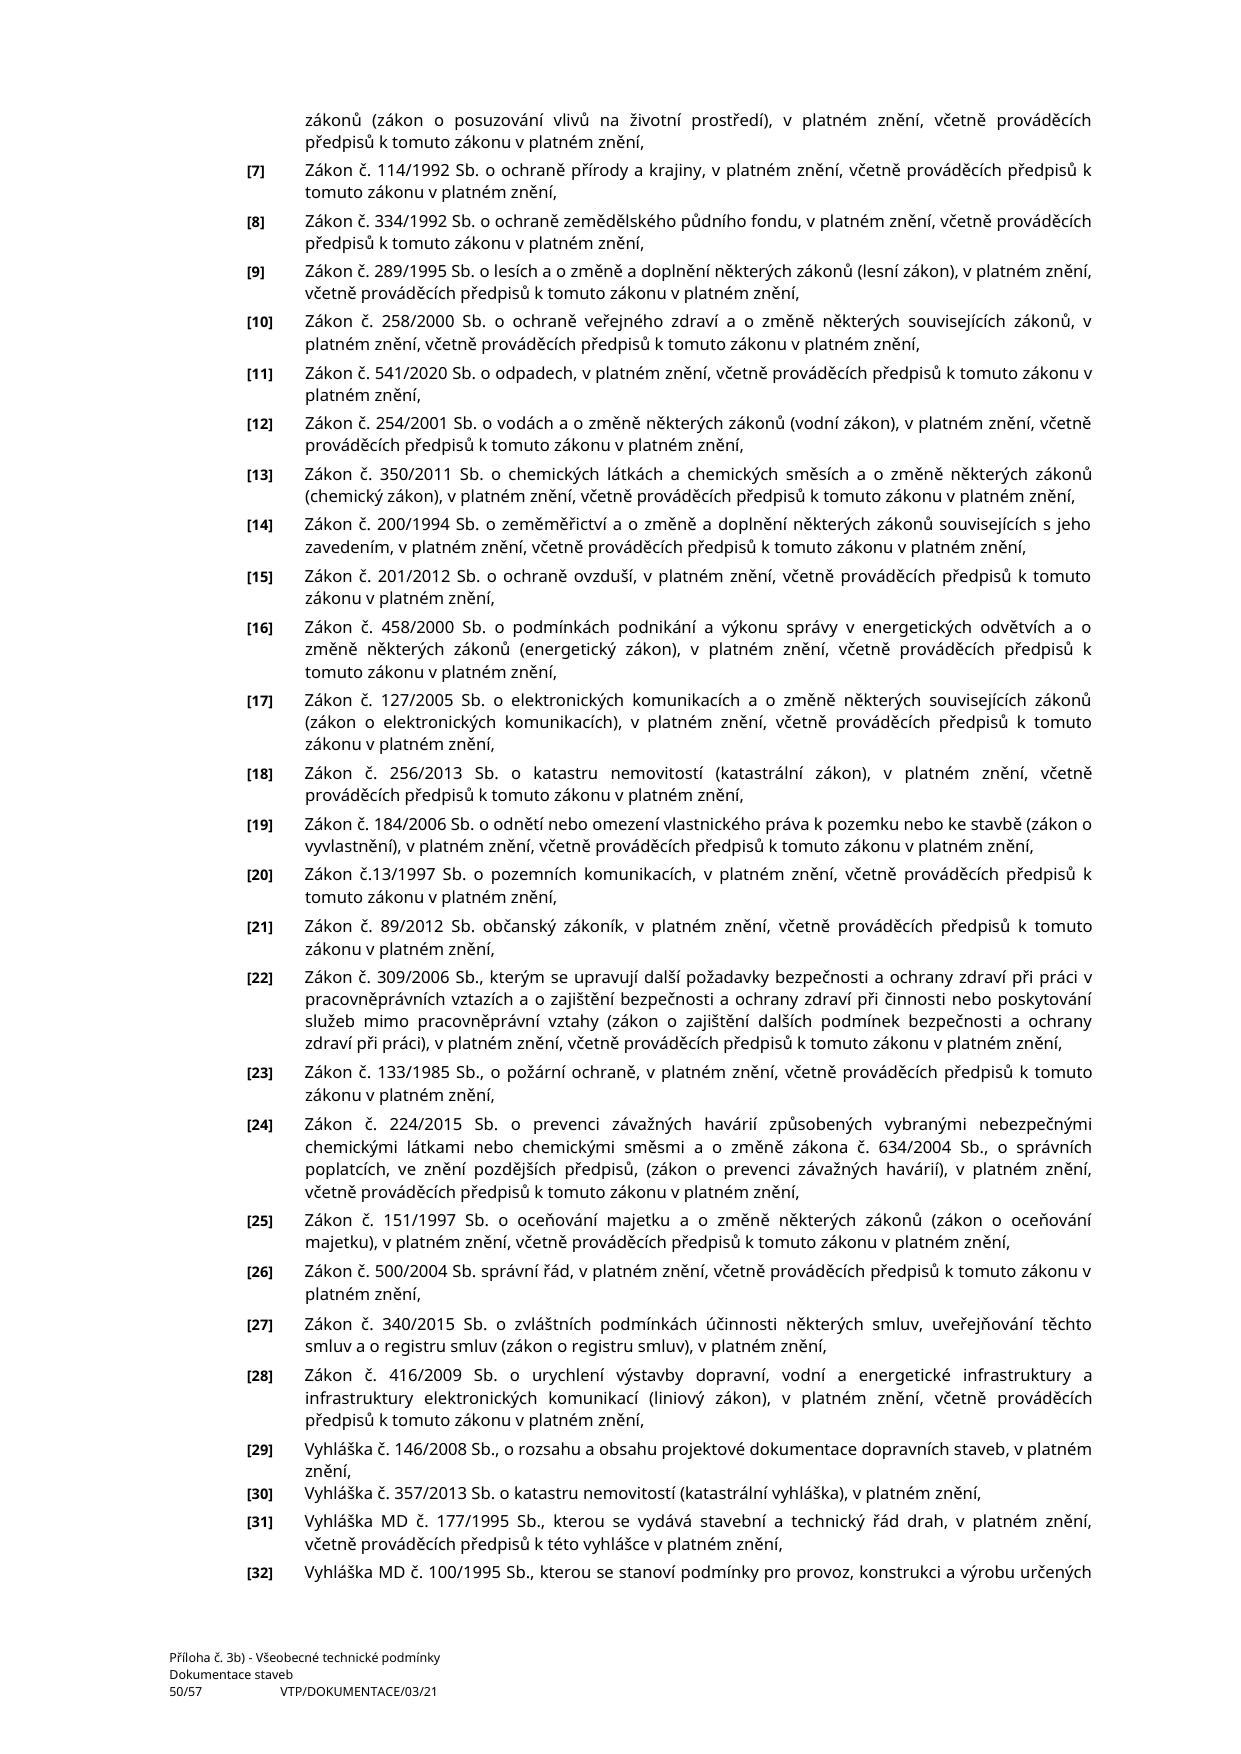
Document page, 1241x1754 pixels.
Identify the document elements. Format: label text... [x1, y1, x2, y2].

list Zákon č. 340/2015 Sb. o zvláštních podmínkách účinnosti některých smluv, uveřejňování těchto smluv a o registru smluv (zákon o registru smluv), v platném znění, [247, 1312, 1093, 1358]
list Zákon č. 350/2011 Sb. o chemických látkách a chemických směsích a o změně některých zákonů (chemický zákon), v platném znění, včetně prováděcích předpisů k tomuto zákonu v platném znění, [247, 463, 1093, 507]
list Zákon č. 200/1994 Sb. o zeměměřictví a o změně a doplnění některých zákonů souvisejících s jeho zavedením, v platném znění, včetně prováděcích předpisů k tomuto zákonu v platném znění, [247, 513, 1093, 558]
list Vyhláška č. 146/2008 Sb., o rozsahu a obsahu projektové dokumentace dopravních staveb, v platném znění, [247, 1438, 1093, 1482]
list Zákon č. 184/2006 Sb. o odnětí nebo omezení vlastnického práva k pozemku nebo ke stavbě (zákon o vyvlastnění), v platném znění, včetně prováděcích předpisů k tomuto zákonu v platném znění, [247, 813, 1093, 857]
list Zákon č. 256/2013 Sb. o katastru nemovitostí (katastrální zákon), v platném znění, včetně prováděcích předpisů k tomuto zákonu v platném znění, [247, 761, 1093, 806]
list Zákon č. 201/2012 Sb. o ochraně ovzduší, v platném znění, včetně prováděcích předpisů k tomuto zákonu v platném znění, [247, 564, 1093, 609]
list Zákon č. 541/2020 Sb. o odpadech, v platném znění, včetně prováděcích předpisů k tomuto zákonu v platném znění, [247, 362, 1093, 406]
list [247, 1561, 1093, 1583]
list Zákon č. 416/2009 Sb. o urychlení výstavby dopravní, vodní a energetické infrastruktury a infrastruktury elektronických komunikací (liniový zákon), v platném znění, včetně prováděcích předpisů k tomuto zákonu v platném znění, [247, 1364, 1093, 1431]
list Zákon č. 224/2015 Sb. o prevenci závažných havárií způsobených vybranými nebezpečnými chemickými látkami nebo chemickými směsmi a o změně zákona č. 634/2004 Sb., o správních poplatcích, ve znění pozdějších předpisů, (zákon o prevenci závažných havárií), v platném znění, včetně prováděcích předpisů k tomuto zákonu v platném znění, [247, 1113, 1093, 1203]
list Vyhláška MD č. 177/1995 Sb., kterou se vydává stavební a technický řád drah, v platném znění, včetně prováděcích předpisů k této vyhlášce v platném znění, [247, 1509, 1093, 1555]
list Zákon č. 458/2000 Sb. o podmínkách podnikání a výkonu správy v energetických odvětvích a o změně některých zákonů (energetický zákon), v platném znění, včetně prováděcích předpisů k tomuto zákonu v platném znění, [247, 615, 1093, 683]
list Zákon č. 114/1992 Sb. o ochraně přírody a krajiny, v platném znění, včetně prováděcích předpisů k tomuto zákonu v platném znění, [247, 158, 1093, 203]
list Zákon č. 334/1992 Sb. o ochraně zemědělského půdního fondu, v platném znění, včetně prováděcích předpisů k tomuto zákonu v platném znění, [247, 210, 1093, 254]
list Zákon č. 258/2000 Sb. o ochraně veřejného zdraví a o změně některých souvisejících zákonů, v platném znění, včetně prováděcích předpisů k tomuto zákonu v platném znění, [247, 310, 1093, 355]
list Zákon č. 127/2005 Sb. o elektronických komunikacích a o změně některých souvisejících zákonů (zákon o elektronických komunikacích), v platném znění, včetně prováděcích předpisů k tomuto zákonu v platném znění, [247, 689, 1093, 755]
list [247, 108, 1093, 152]
list Zákon č. 309/2006 Sb., kterým se upravují další požadavky bezpečnosti a ochrany zdraví při práci v pracovněprávních vztazích a o zajištění bezpečnosti a ochrany zdraví při činnosti nebo poskytování služeb mimo pracovněprávní vztahy (zákon o zajištění dalších podmínek bezpečnosti a ochrany zdraví při práci), v platném znění, včetně prováděcích předpisů k tomuto zákonu v platném znění, [247, 966, 1093, 1054]
list Zákon č. 289/1995 Sb. o lesích a o změně a doplnění některých zákonů (lesní zákon), v platném znění, včetně prováděcích předpisů k tomuto zákonu v platném znění, [247, 260, 1093, 304]
list Zákon č. 133/1985 Sb., o požární ochraně, v platném znění, včetně prováděcích předpisů k tomuto zákonu v platném znění, [247, 1061, 1093, 1107]
list Zákon č. 151/1997 Sb. o oceňování majetku a o změně některých zákonů (zákon o oceňování majetku), v platném znění, včetně prováděcích předpisů k tomuto zákonu v platném znění, [247, 1209, 1093, 1253]
list Zákon č.13/1997 Sb. o pozemních komunikacích, v platném znění, včetně prováděcích předpisů k tomuto zákonu v platném znění, [247, 863, 1093, 908]
list Vyhláška č. 357/2013 Sb. o katastru nemovitostí (katastrální vyhláška), v platném znění, [247, 1488, 683, 1502]
list Zákon č. 500/2004 Sb. správní řád, v platném znění, včetně prováděcích předpisů k tomuto zákonu v platném znění, [247, 1259, 1093, 1305]
list Zákon č. 89/2012 Sb. občanský zákoník, v platném znění, včetně prováděcích předpisů k tomuto zákonu v platném znění, [247, 914, 1093, 960]
list Zákon č. 254/2001 Sb. o vodách a o změně některých zákonů (vodní zákon), v platném znění, včetně prováděcích předpisů k tomuto zákonu v platném znění, [247, 411, 1093, 456]
